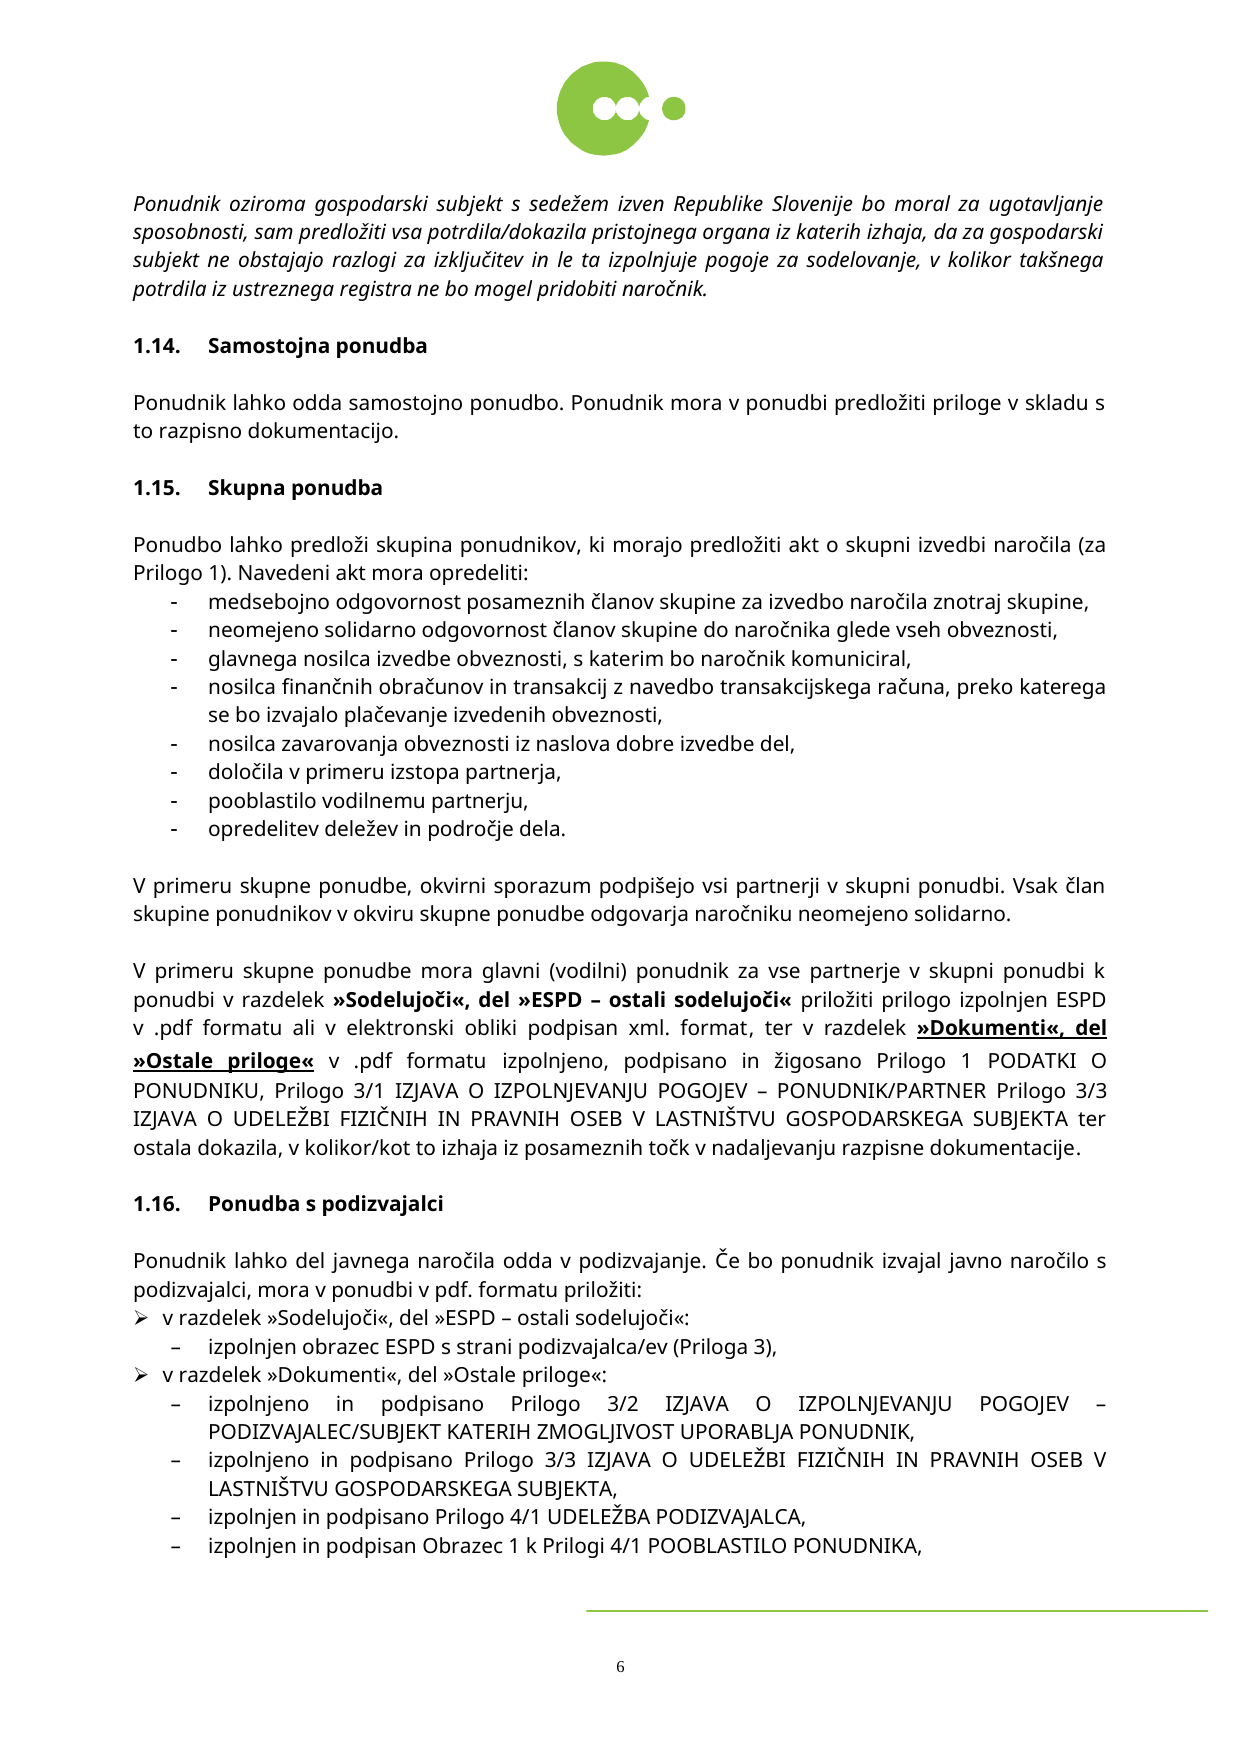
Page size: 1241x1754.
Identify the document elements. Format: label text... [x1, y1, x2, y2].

text Ponudbo lahko predloži skupina ponudnikov, ki morajo predložiti akt o skupni izvedbi naročila (za Prilogo 1). Navedeni akt mora opredeliti: [133, 530, 1107, 587]
list v razdelek »Sodelujoči«, del »ESPD – ostali sodelujoči«: [133, 1303, 1107, 1332]
list izpolnjeno in podpisano Prilogo 3/3 IZJAVA O UDELEŽBI FIZIČNIH IN PRAVNIH OSEB V LASTNIŠTVU GOSPODARSKEGA SUBJEKTA, [170, 1446, 1107, 1502]
list določila v primeru izstopa partnerja, [170, 757, 1107, 786]
list izpolnjen in podpisan Obrazec 1 k Prilogi 4/1 POOBLASTILO PONUDNIKA, [170, 1531, 1107, 1559]
text V primeru skupne ponudbe mora glavni (vodilni) ponudnik za vse partnerje v skupni ponudbi k ponudbi v razdelek »Sodelujoči«, del »ESPD – ostali sodelujoči« priložiti prilogo izpolnjen ESPD v .pdf formatu ali v elektronski obliki podpisan xml. format, ter v razdelek »Dokumenti«, del »Ostale priloge« v .pdf formatu izpolnjeno, podpisano in žigosano Prilogo 1 PODATKI O PONUDNIKU, Prilogo 3/1 IZJAVA O IZPOLNJEVANJU POGOJEV – PONUDNIK/PARTNER Prilogo 3/3 IZJAVA O UDELEŽBI FIZIČNIH IN PRAVNIH OSEB V LASTNIŠTVU GOSPODARSKEGA SUBJEKTA ter ostala dokazila, v kolikor/kot to izhaja iz posameznih točk v nadaljevanju razpisne dokumentacije. [133, 956, 1107, 1161]
list neomejeno solidarno odgovornost članov skupine do naročnika glede vseh obveznosti, [170, 615, 1107, 644]
list nosilca finančnih obračunov in transakcij z navedbo transakcijskega računa, preko katerega se bo izvajalo plačevanje izvedenih obveznosti, [170, 672, 1107, 729]
list nosilca zavarovanja obveznosti iz naslova dobre izvedbe del, [170, 729, 1107, 757]
list Ponudba s podizvajalci [133, 1189, 1107, 1218]
list Samostojna ponudba [133, 331, 1107, 359]
list izpolnjen in podpisano Prilogo 4/1 UDELEŽBA PODIZVAJALCA, [170, 1502, 1107, 1531]
text Ponudnik lahko odda samostojno ponudbo. Ponudnik mora v ponudbi predložiti priloge v skladu s to razpisno dokumentacijo. [133, 388, 1107, 444]
text Ponudnik lahko del javnega naročila odda v podizvajanje. Če bo ponudnik izvajal javno naročilo s podizvajalci, mora v ponudbi v pdf. formatu priložiti: [133, 1246, 1107, 1303]
list Skupna ponudba [133, 473, 1107, 501]
text V primeru skupne ponudbe, okvirni sporazum podpišejo vsi partnerji v skupni ponudbi. Vsak član skupine ponudnikov v okviru skupne ponudbe odgovarja naročniku neomejeno solidarno. [133, 871, 1107, 928]
list pooblastilo vodilnemu partnerju, [170, 786, 1107, 814]
list opredelitev deležev in področje dela. [170, 814, 1107, 843]
list medsebojno odgovornost posameznih članov skupine za izvedbo naročila znotraj skupine, [170, 587, 1107, 615]
list glavnega nosilca izvedbe obveznosti, s katerim bo naročnik komuniciral, [170, 644, 1107, 672]
text Ponudnik oziroma gospodarski subjekt s sedežem izven Republike Slovenije bo moral za ugotavljanje sposobnosti, sam predložiti vsa potrdila/dokazila pristojnega organa iz katerih izhaja, da za gospodarski subjekt ne obstajajo razlogi za izključitev in le ta izpolnjuje pogoje za sodelovanje, v kolikor takšnega potrdila iz ustreznega registra ne bo mogel pridobiti naročnik. [133, 189, 1107, 302]
list v razdelek »Dokumenti«, del »Ostale priloge«: [133, 1360, 1107, 1389]
list izpolnjen obrazec ESPD s strani podizvajalca/ev (Priloga 3), [170, 1332, 1107, 1360]
list izpolnjeno in podpisano Prilogo 3/2 IZJAVA O IZPOLNJEVANJU POGOJEV – PODIZVAJALEC/SUBJEKT KATERIH ZMOGLJIVOST UPORABLJA PONUDNIK, [170, 1389, 1107, 1446]
